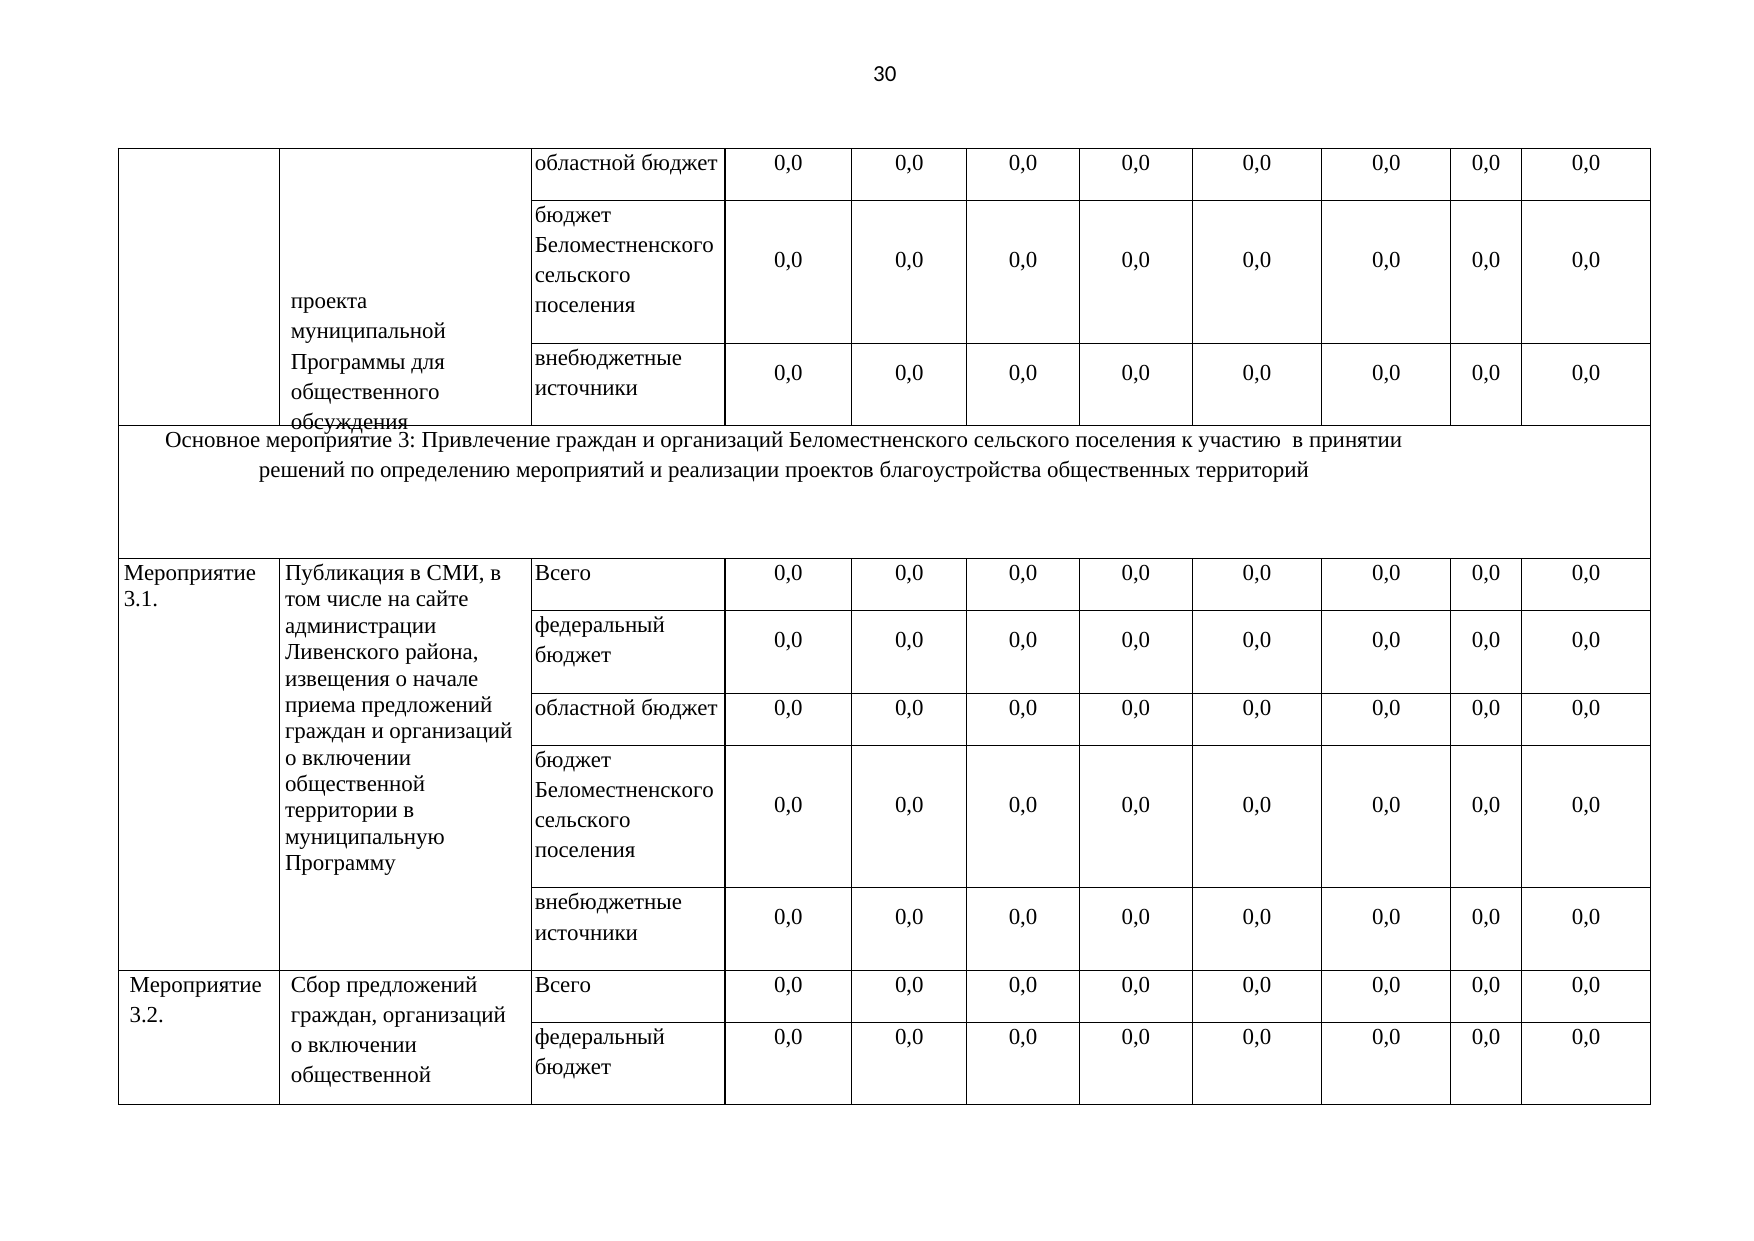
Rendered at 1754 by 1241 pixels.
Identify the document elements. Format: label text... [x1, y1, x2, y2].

table_cell 0,0 [1080, 559, 1192, 610]
table_cell 0,0 [1080, 971, 1192, 1022]
table_cell 0,0 [1193, 201, 1321, 342]
table_cell 0,0 [726, 971, 851, 1022]
table_cell Мероприятие 3.1. [119, 559, 279, 969]
table_cell 0,0 [852, 694, 966, 744]
table_cell 0,0 [726, 611, 851, 692]
table_cell 0,0 [852, 149, 966, 200]
table_cell 0,0 [1322, 1023, 1450, 1104]
table_cell 0,0 [1193, 149, 1321, 200]
table_cell Всего [532, 559, 724, 610]
table_cell внебюджетные источники [532, 344, 724, 425]
table_cell 0,0 [1322, 149, 1450, 200]
table_cell 0,0 [1322, 559, 1450, 610]
table_cell областной бюджет [532, 694, 724, 744]
table_cell Мероприятие 3.2. [119, 971, 279, 1104]
table_cell 0,0 [852, 1023, 966, 1104]
table_cell 0,0 [852, 344, 966, 425]
table_cell 0,0 [852, 971, 966, 1022]
table_cell 0,0 [1451, 344, 1521, 425]
table_cell 0,0 [726, 694, 851, 744]
table_cell 0,0 [1193, 611, 1321, 692]
table_cell 0,0 [1080, 1023, 1192, 1104]
table_cell внебюджетные источники [532, 888, 724, 969]
table_cell 0,0 [726, 201, 851, 342]
table_cell 0,0 [1522, 149, 1650, 200]
table_cell 0,0 [1451, 971, 1521, 1022]
table_cell 0,0 [726, 344, 851, 425]
table_cell 0,0 [1522, 559, 1650, 610]
table_cell 0,0 [1522, 971, 1650, 1022]
table_cell 0,0 [1451, 201, 1521, 342]
table_cell 0,0 [1193, 344, 1321, 425]
table_cell 0,0 [1451, 1023, 1521, 1104]
table_cell 0,0 [1080, 611, 1192, 692]
table_cell 0,0 [967, 559, 1079, 610]
table_cell 0,0 [1451, 611, 1521, 692]
table_cell федеральный бюджет [532, 611, 724, 692]
table_cell 0,0 [852, 746, 966, 887]
table_cell 0,0 [1322, 746, 1450, 887]
table_cell 0,0 [1522, 888, 1650, 969]
table_cell 0,0 [1522, 694, 1650, 744]
table_cell 0,0 [1451, 149, 1521, 200]
table_cell 0,0 [1451, 694, 1521, 744]
table_cell 0,0 [1080, 201, 1192, 342]
table_cell 0,0 [852, 611, 966, 692]
table_cell 0,0 [1522, 611, 1650, 692]
table_cell 0,0 [852, 559, 966, 610]
table_cell 0,0 [967, 611, 1079, 692]
table_cell 0,0 [726, 559, 851, 610]
table_cell 0,0 [967, 344, 1079, 425]
table_cell 0,0 [967, 149, 1079, 200]
table_cell 0,0 [852, 888, 966, 969]
table_cell 0,0 [1522, 1023, 1650, 1104]
table_cell 0,0 [967, 201, 1079, 342]
table_cell 0,0 [967, 971, 1079, 1022]
table_cell 0,0 [967, 694, 1079, 744]
table_cell 0,0 [1322, 888, 1450, 969]
table_cell 0,0 [1451, 888, 1521, 969]
table_cell Всего [532, 971, 724, 1022]
table_cell Сбор предложений граждан, организаций о включении общественной территории в муниципальную Программу [280, 971, 531, 1104]
table_cell 0,0 [1193, 1023, 1321, 1104]
table_cell 0,0 [1522, 344, 1650, 425]
table_cell 0,0 [726, 888, 851, 969]
table_cell бюджет Беломестненского сельского поселения [532, 201, 724, 342]
table_cell 0,0 [967, 888, 1079, 969]
table_cell 0,0 [1193, 559, 1321, 610]
table_cell бюджет Беломестненского сельского поселения [532, 746, 724, 887]
table_cell федеральный бюджет [532, 1023, 724, 1104]
table_cell [1451, 426, 1650, 558]
table_cell 0,0 [1080, 149, 1192, 200]
table_cell 0,0 [1193, 746, 1321, 887]
table_cell 0,0 [1322, 971, 1450, 1022]
table_cell 0,0 [1080, 746, 1192, 887]
table_cell 0,0 [1451, 559, 1521, 610]
table_cell 0,0 [1322, 344, 1450, 425]
table_cell 0,0 [1080, 344, 1192, 425]
table_cell 0,0 [1322, 611, 1450, 692]
table_cell 0,0 [1522, 746, 1650, 887]
table_cell 0,0 [1451, 746, 1521, 887]
table_cell 0,0 [726, 746, 851, 887]
table_cell 0,0 [1080, 888, 1192, 969]
table_cell 0,0 [1193, 694, 1321, 744]
table_cell 0,0 [1322, 201, 1450, 342]
table_cell 0,0 [967, 1023, 1079, 1104]
table_cell Публикация в СМИ, в том числе на сайте администрации Ливенского района, извещения о начале приема предложений граждан и организаций о включении общественной территории в муниципальную Программу [280, 559, 531, 969]
table_cell 0,0 [1522, 201, 1650, 342]
table_cell 0,0 [1193, 888, 1321, 969]
table_cell 0,0 [726, 149, 851, 200]
table_cell 0,0 [726, 1023, 851, 1104]
table_cell Основное мероприятие 3: Привлечение граждан и организаций Беломестненского сельского поселения к участию в принятии решений по определению мероприятий и реализации проектов благоустройства общественных территорий [119, 426, 1451, 558]
table_cell 0,0 [967, 746, 1079, 887]
table_cell 0,0 [1193, 971, 1321, 1022]
table_cell областной бюджет [532, 149, 724, 200]
table_cell 0,0 [1080, 694, 1192, 744]
table_cell 0,0 [852, 201, 966, 342]
table_cell 0,0 [1322, 694, 1450, 744]
